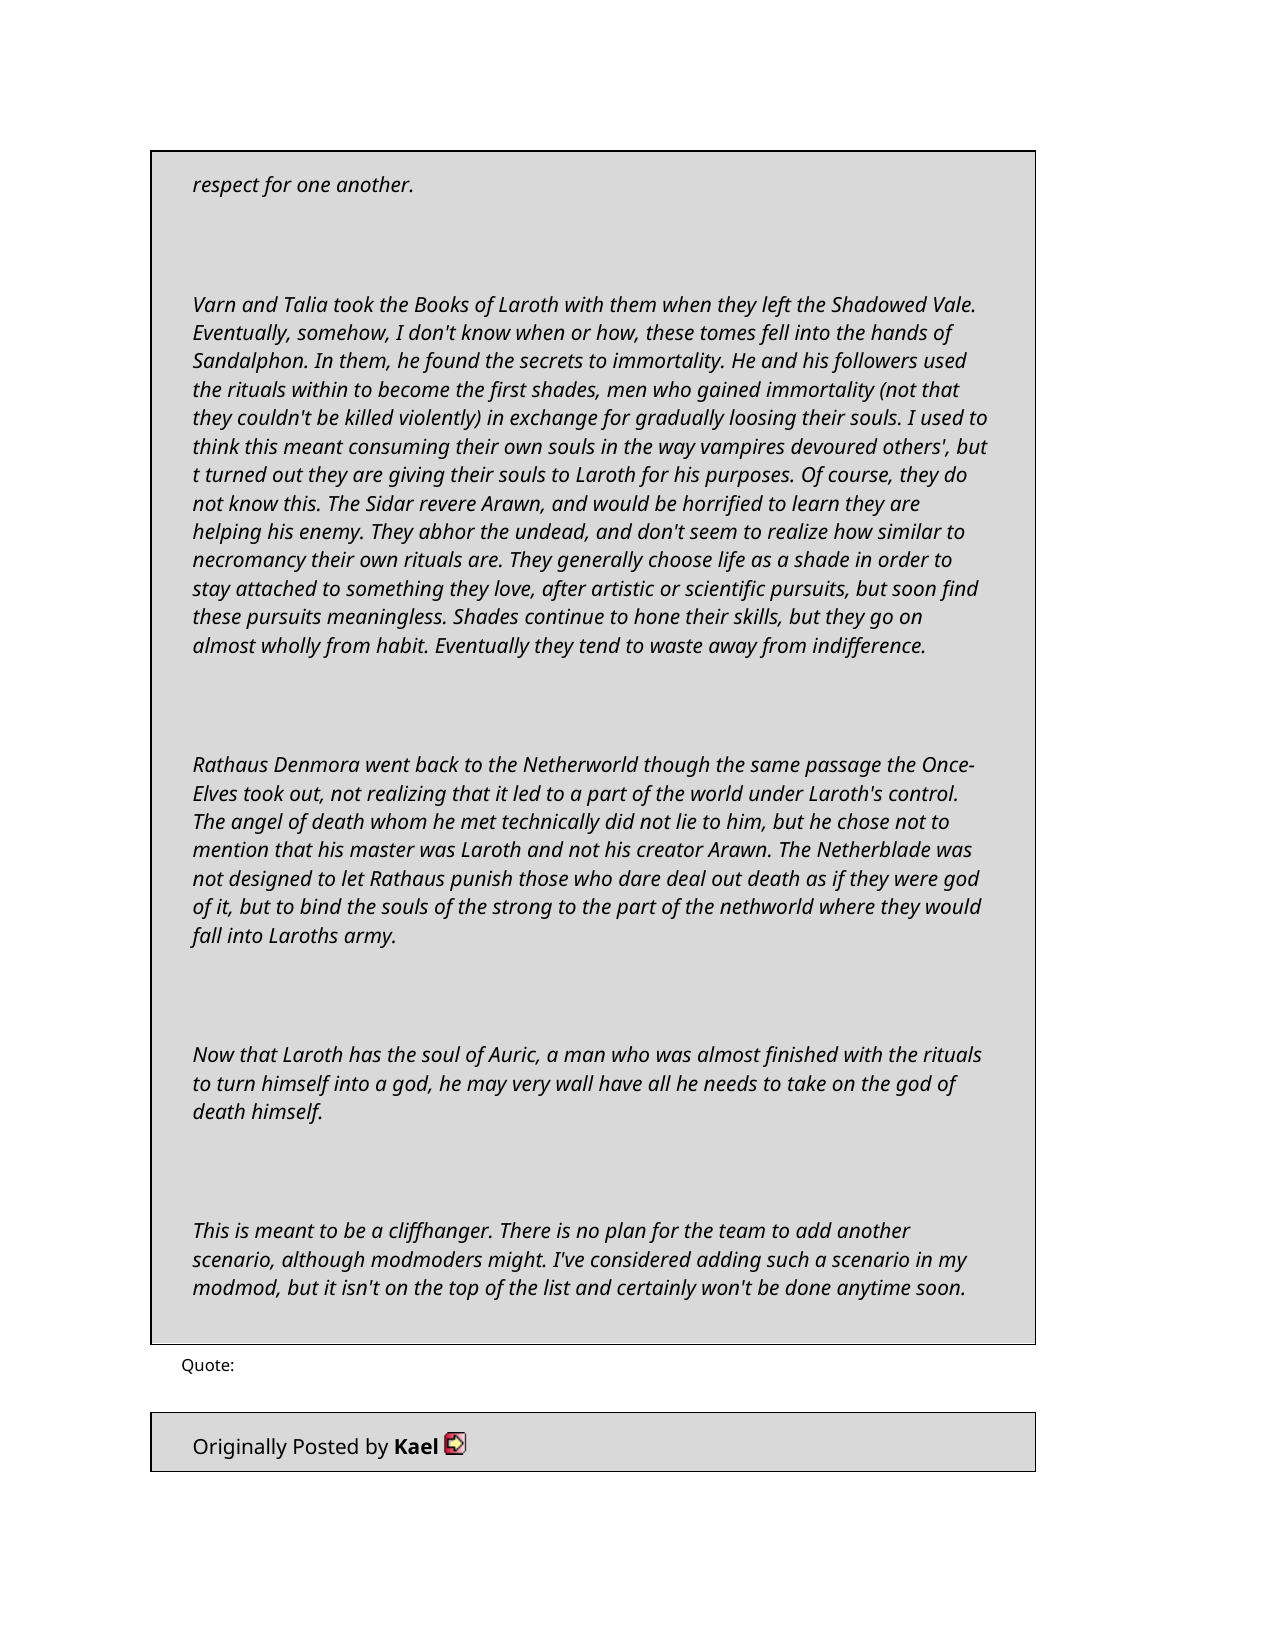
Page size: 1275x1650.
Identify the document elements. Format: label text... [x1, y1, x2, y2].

picture [444, 1432, 467, 1455]
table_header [152, 1413, 1035, 1471]
text Quote: [181, 1353, 1094, 1376]
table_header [152, 152, 1035, 1343]
